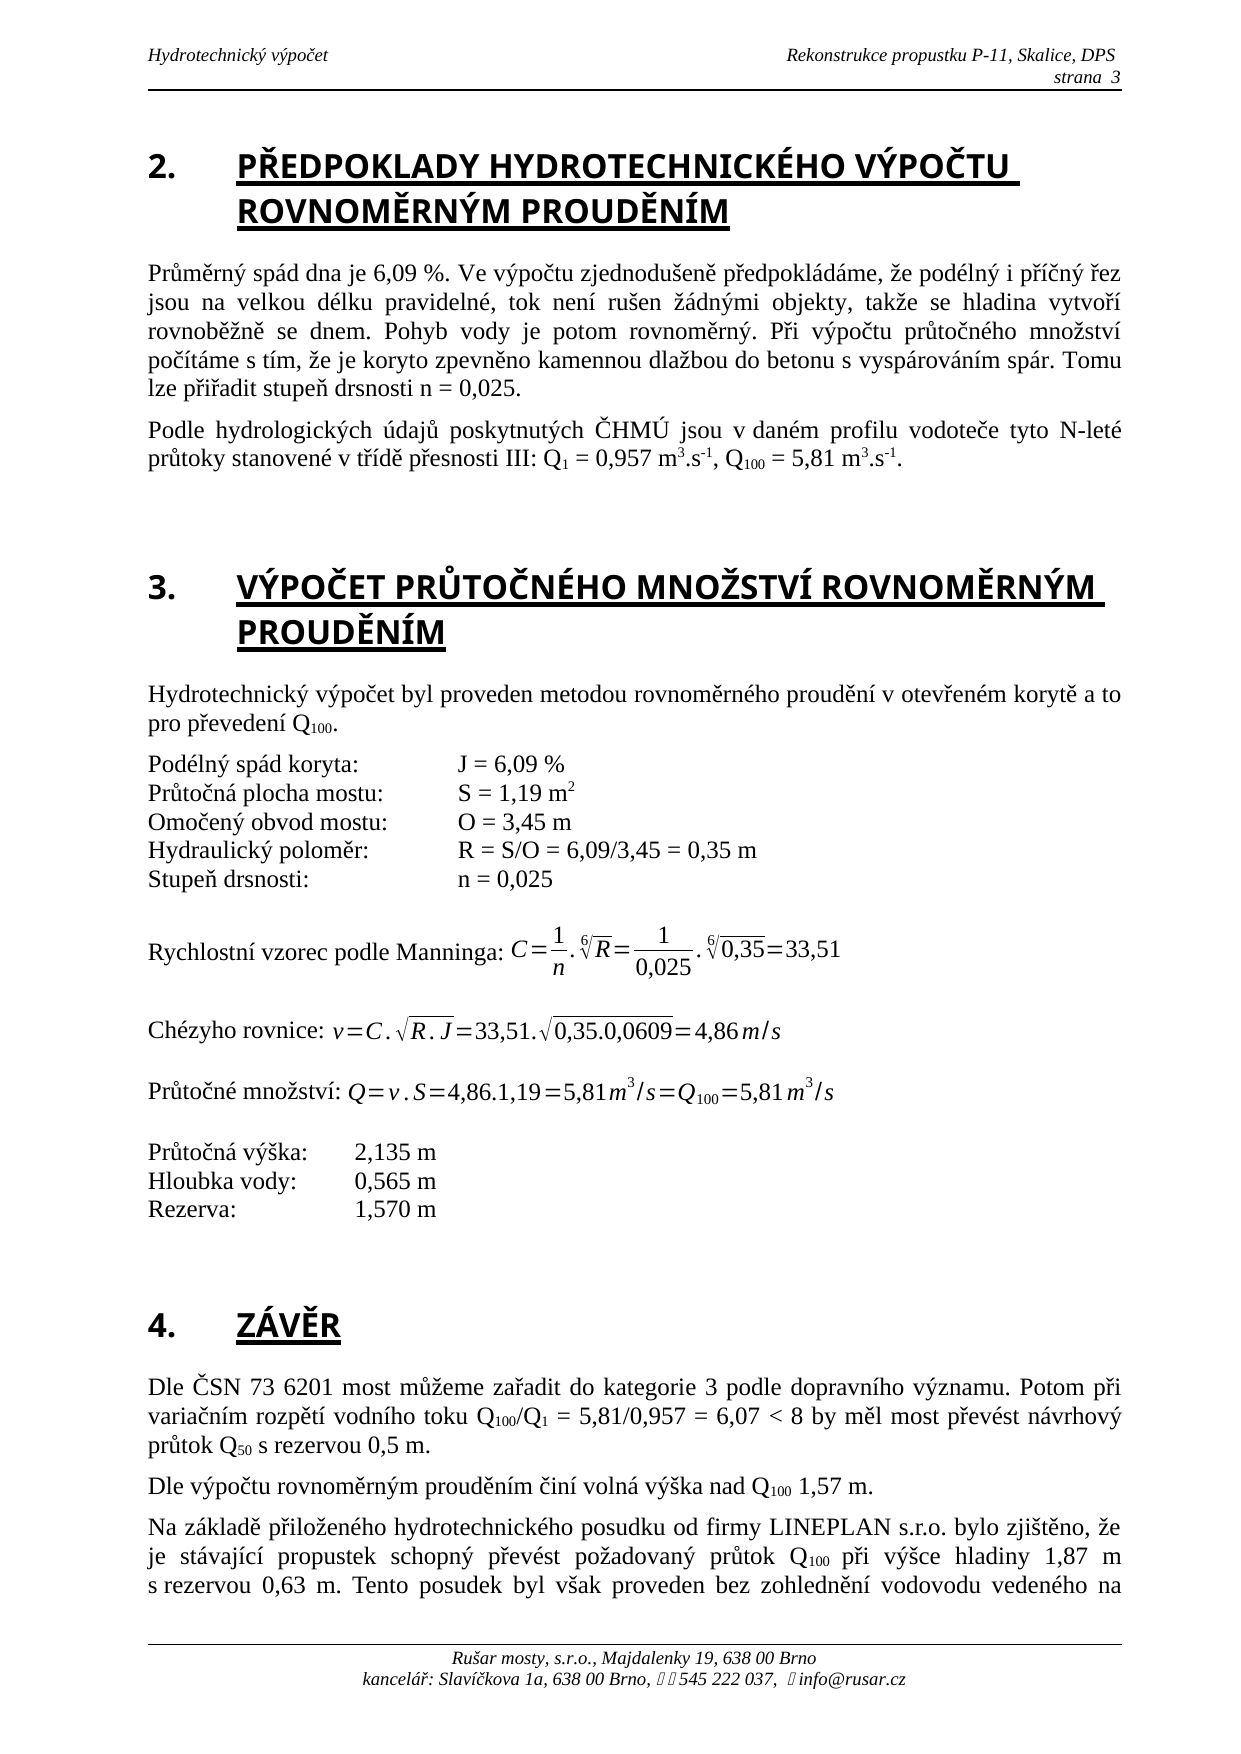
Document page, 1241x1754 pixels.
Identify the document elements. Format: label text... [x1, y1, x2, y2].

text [148, 1512, 1122, 1599]
text Chézyho rovnice: [148, 1015, 1122, 1044]
text Dle výpočtu rovnoměrným prouděním činí volná výška nad Q100 1,57 m. [148, 1471, 1122, 1500]
text Hydrotechnický výpočet byl proveden metodou rovnoměrného proudění v otevřeném korytě a to pro převedení Q100. [148, 679, 1122, 737]
text Průtočné množství: [148, 1073, 1122, 1108]
subtitle závěr [148, 1302, 1122, 1347]
text Dle ČSN 73 6201 most můžeme zařadit do kategorie 3 podle dopravního významu. Potom při variačním rozpětí vodního toku Q100/Q1 = 5,81/0,957 = 6,07 < 8 by měl most převést návrhový průtok Q50 s rezervou 0,5 m. [148, 1372, 1122, 1459]
text Rezerva: 1,570 m [148, 1194, 1122, 1223]
text Omočený obvod mostu: O = 3,45 m [148, 807, 1122, 836]
text Podle hydrologických údajů poskytnutých ČHMÚ jsou v daném profilu vodoteče tyto N-leté průtoky stanovené v třídě přesnosti III: Q1 = 0,957 m3.s-1, Q100 = 5,81 m3.s-1. [148, 415, 1122, 472]
text Průtočná výška: 2,135 m [148, 1137, 1122, 1166]
subtitle Předpoklady hydrotechnického výpočtu rovnoměrným prouděním [148, 143, 1122, 233]
text Hydraulický poloměr: R = S/O = 6,09/3,45 = 0,35 m [148, 836, 1122, 864]
text Rychlostní vzorec podle Manninga: [148, 922, 1122, 981]
text Hloubka vody: 0,565 m [148, 1166, 1122, 1194]
text Stupeň drsnosti: n = 0,025 [148, 864, 1122, 893]
text Průtočná plocha mostu: S = 1,19 m2 [148, 778, 1122, 807]
text Průměrný spád dna je 6,09 %. Ve výpočtu zjednodušeně předpokládáme, že podélný i příčný řez jsou na velkou délku pravidelné, tok není rušen žádnými objekty, takže se hladina vytvoří rovnoběžně se dnem. Pohyb vody je potom rovnoměrný. Při výpočtu průtočného množství počítáme s tím, že je koryto zpevněno kamennou dlažbou do betonu s vyspárováním spár. Tomu lze přiřadit stupeň drsnosti n = 0,025. [148, 258, 1122, 402]
subtitle VÝPOČET průtočného množství rovnoměrným prouděním [148, 563, 1122, 654]
text Podélný spád koryta: J = 6,09 % [148, 749, 1122, 778]
